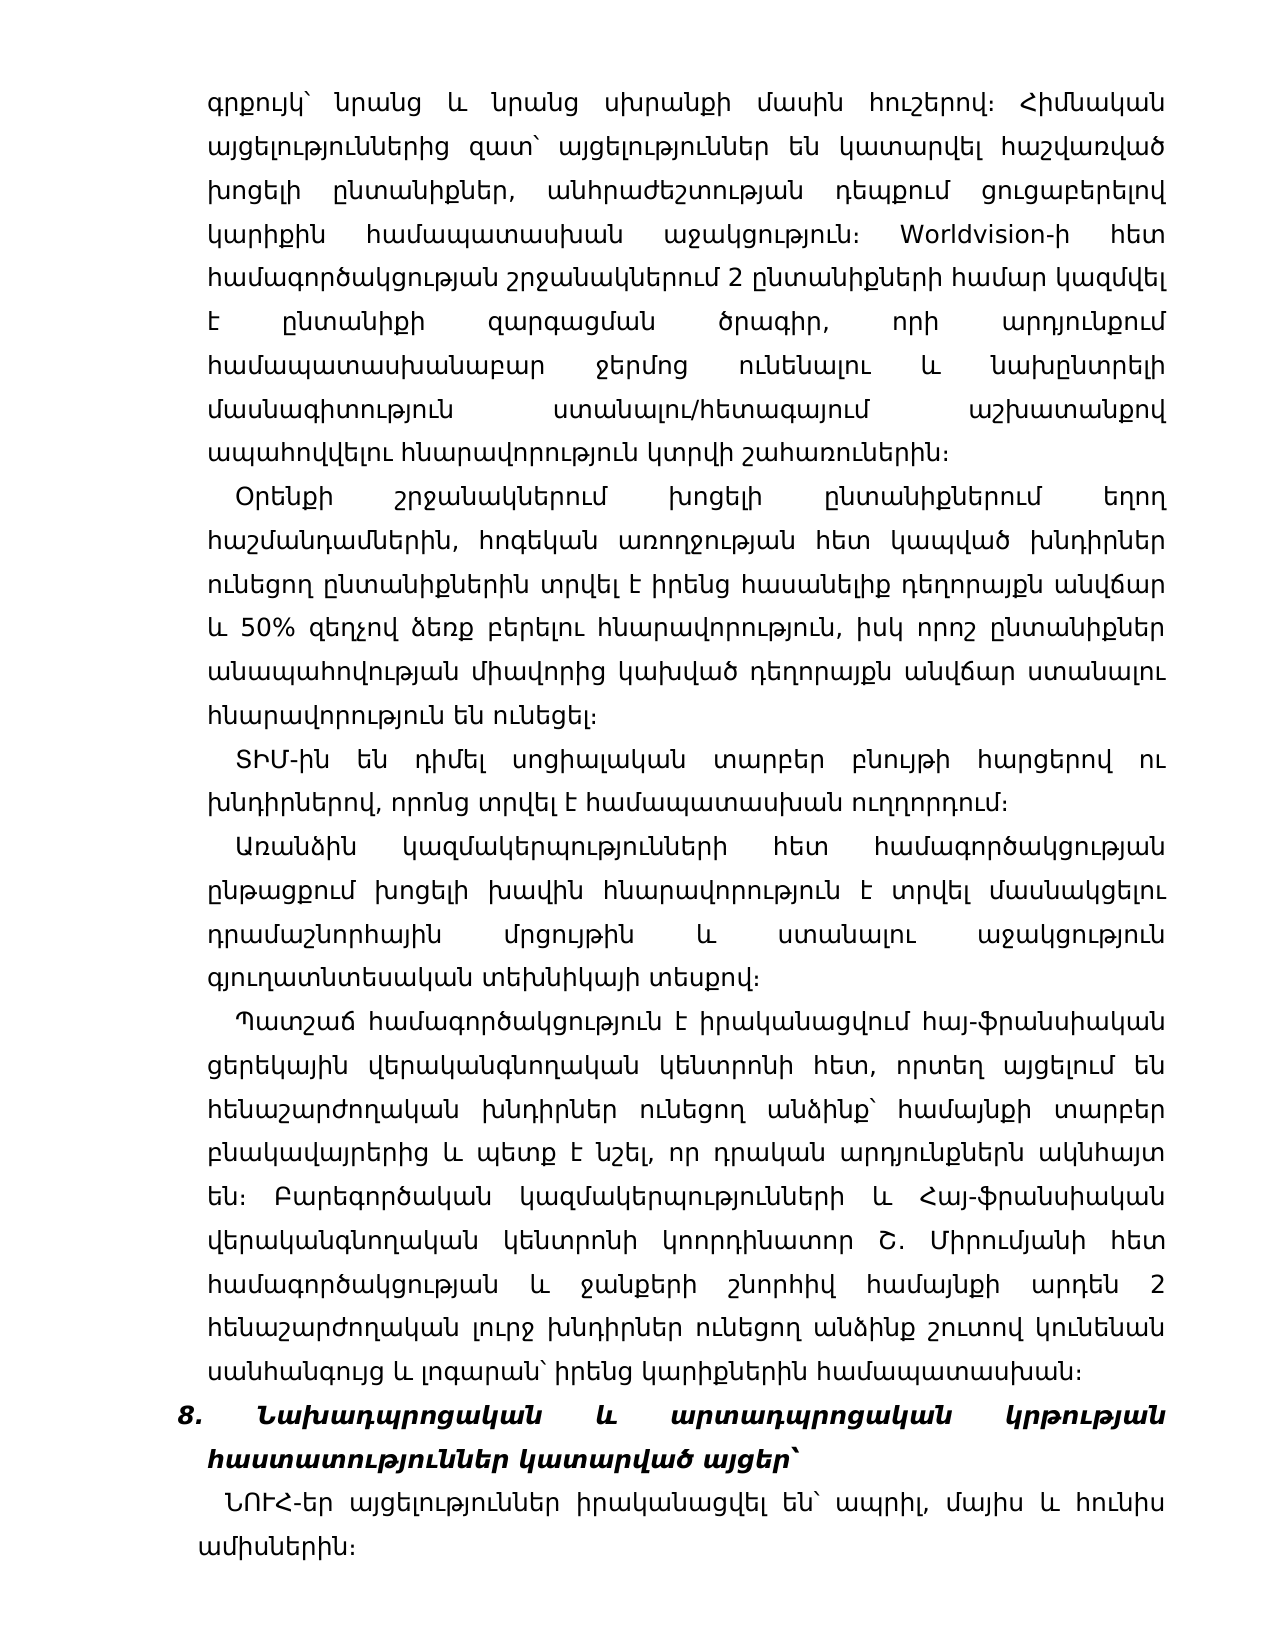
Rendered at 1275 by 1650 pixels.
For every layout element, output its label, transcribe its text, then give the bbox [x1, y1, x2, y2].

text ՆՈՒՀ-եր այցելություններ իրականացվել են՝ ապրիլ, մայիս և հունիս ամիսներին։ [197, 1489, 1167, 1562]
text Առանձին կազմակերպությունների հետ համագործակցության ընթացքում խոցելի խավին հնարավորություն է տրվել մասնակցելու դրամաշնորհային մրցույթին և ստանալու աջակցություն գյուղատնտեսական տեխնիկայի տեսքով։ [207, 832, 1167, 993]
text Պատշաճ համագործակցություն է իրականացվում հայ-ֆրանսիական ցերեկային վերականգնողական կենտրոնի հետ, որտեղ այցելում են հենաշարժողական խնդիրներ ունեցող անձինք՝ համայնքի տարբեր բնակավայրերից և պետք է նշել, որ դրական արդյունքներն ակնհայտ են։ Բարեգործական կազմակերպությունների և Հայ-ֆրանսիական վերականգնողական կենտրոնի կոորդինատոր Շ․ Միրումյանի հետ համագործակցության և ջանքերի շնորհիվ համայնքի արդեն 2 հենաշարժողական լուրջ խնդիրներ ունեցող անձինք շուտով կունենան սանհանգույց և լոգարան՝ իրենց կարիքներին համապատասխան։ [207, 1007, 1167, 1387]
text ՏԻՄ-ին են դիմել սոցիալական տարբեր բնույթի հարցերով ու խնդիրներով, որոնց տրվել է համապատասխան ուղղորդում։ [207, 745, 1167, 818]
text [207, 89, 1167, 468]
text Օրենքի շրջանակներում խոցելի ընտանիքներում եղող հաշմանդամներին, հոգեկան առողջության հետ կապված խնդիրներ ունեցող ընտանիքներին տրվել է իրենց հասանելիք դեղորայքն անվճար և 50% զեղչով ձեռք բերելու հնարավորություն, իսկ որոշ ընտանիքներ անապահովության միավորից կախված դեղորայքն անվճար ստանալու հնարավորություն են ունեցել։ [207, 482, 1167, 730]
text 8. Նախադպրոցական և արտադպրոցական կրթության հաստատություններ կատարված այցեր՝ [177, 1401, 1167, 1474]
